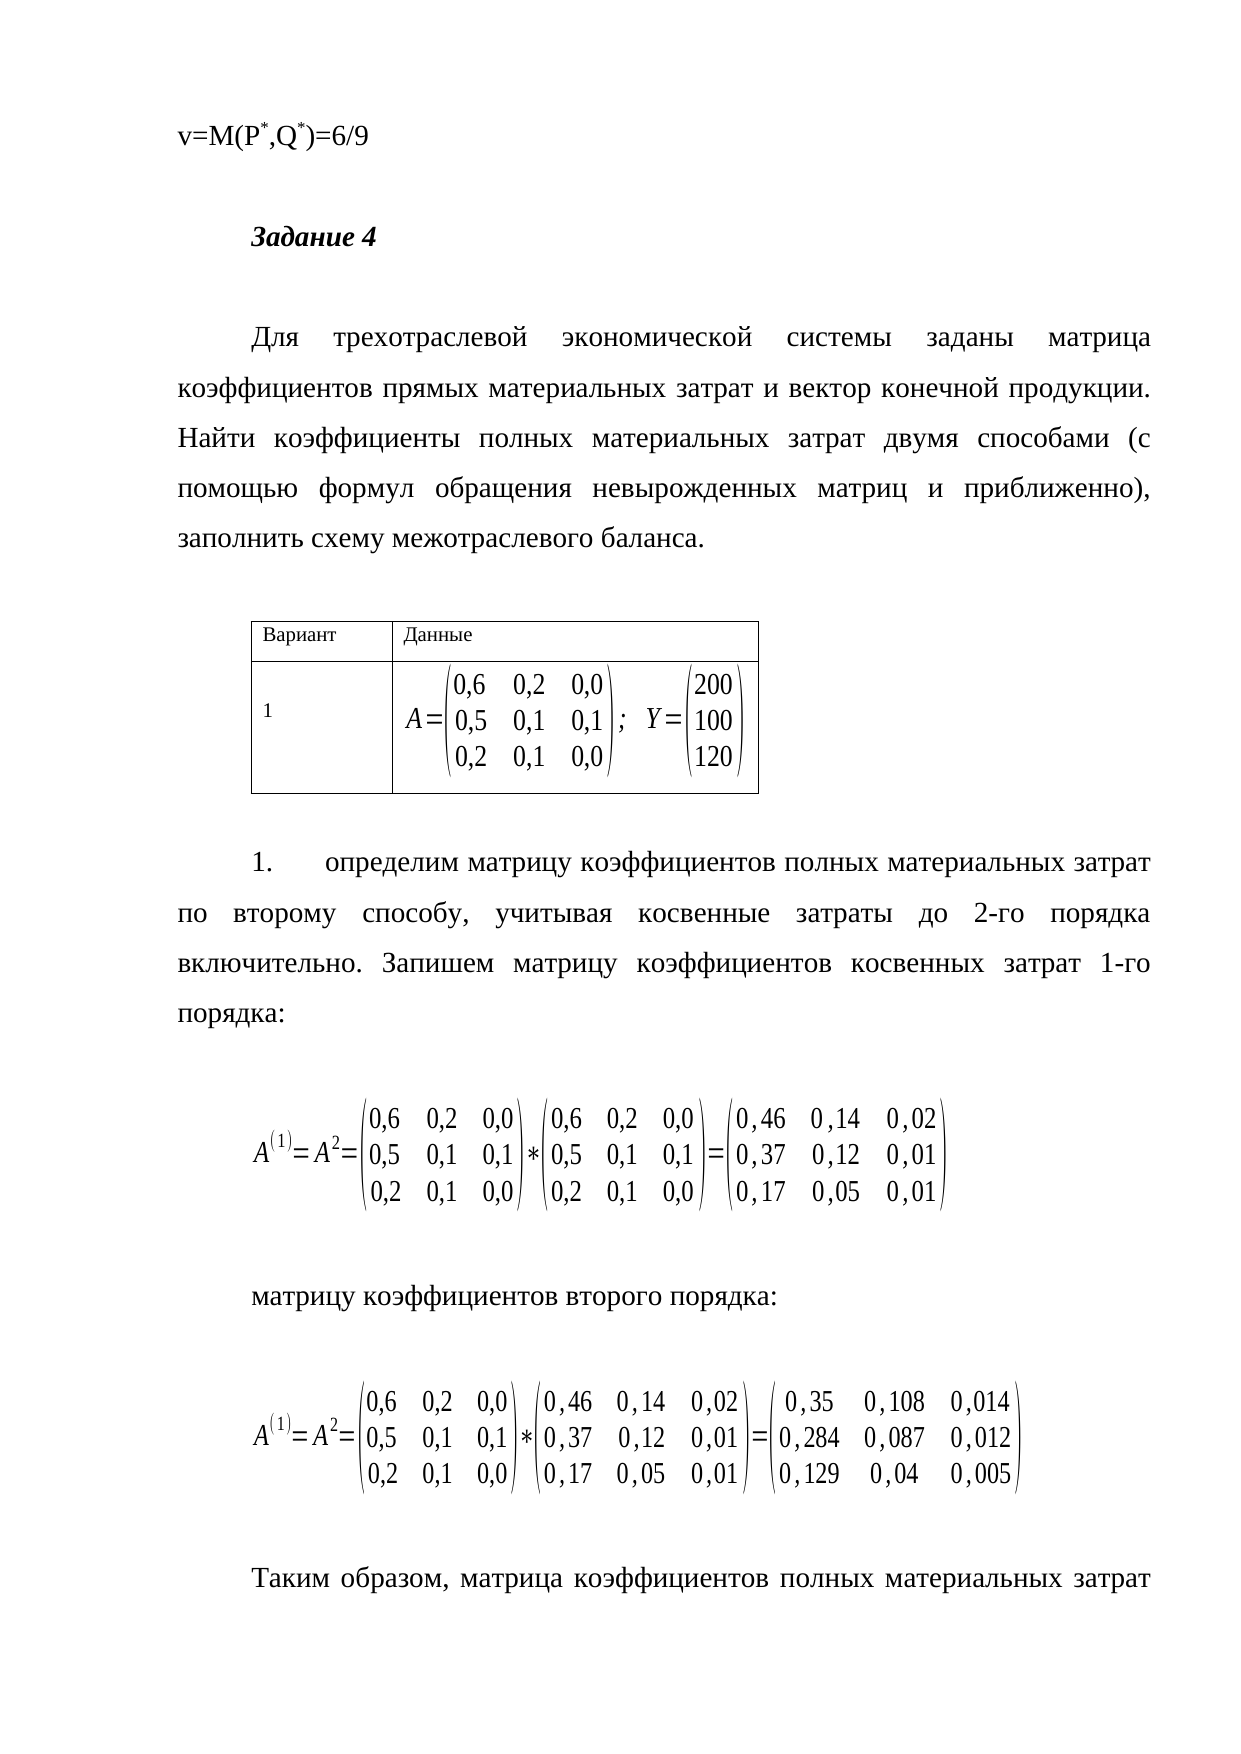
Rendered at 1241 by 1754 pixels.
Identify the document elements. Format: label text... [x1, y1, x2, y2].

text Для трехотраслевой экономической системы заданы матрица коэффициентов прямых материальных затрат и вектор конечной продукции. Найти коэффициенты полных материальных затрат двумя способами (с помощью формул обращения невырожденных матриц и приближенно), заполнить схему межотраслевого баланса. [177, 319, 1152, 554]
text Задание 4 [177, 219, 1152, 252]
text матрицу коэффициентов второго порядка: [177, 1278, 1152, 1311]
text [177, 1560, 1152, 1594]
table_cell 1 [252, 662, 392, 793]
table_header Вариант [252, 622, 392, 661]
table_header Данные [393, 622, 758, 661]
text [177, 118, 1152, 152]
table_cell [393, 662, 758, 793]
list определим матрицу коэффициентов полных материальных затрат по второму способу, учитывая косвенные затраты до 2-го порядка включительно. Запишем матрицу коэффициентов косвенных затрат 1-го порядка: [177, 844, 1152, 1029]
